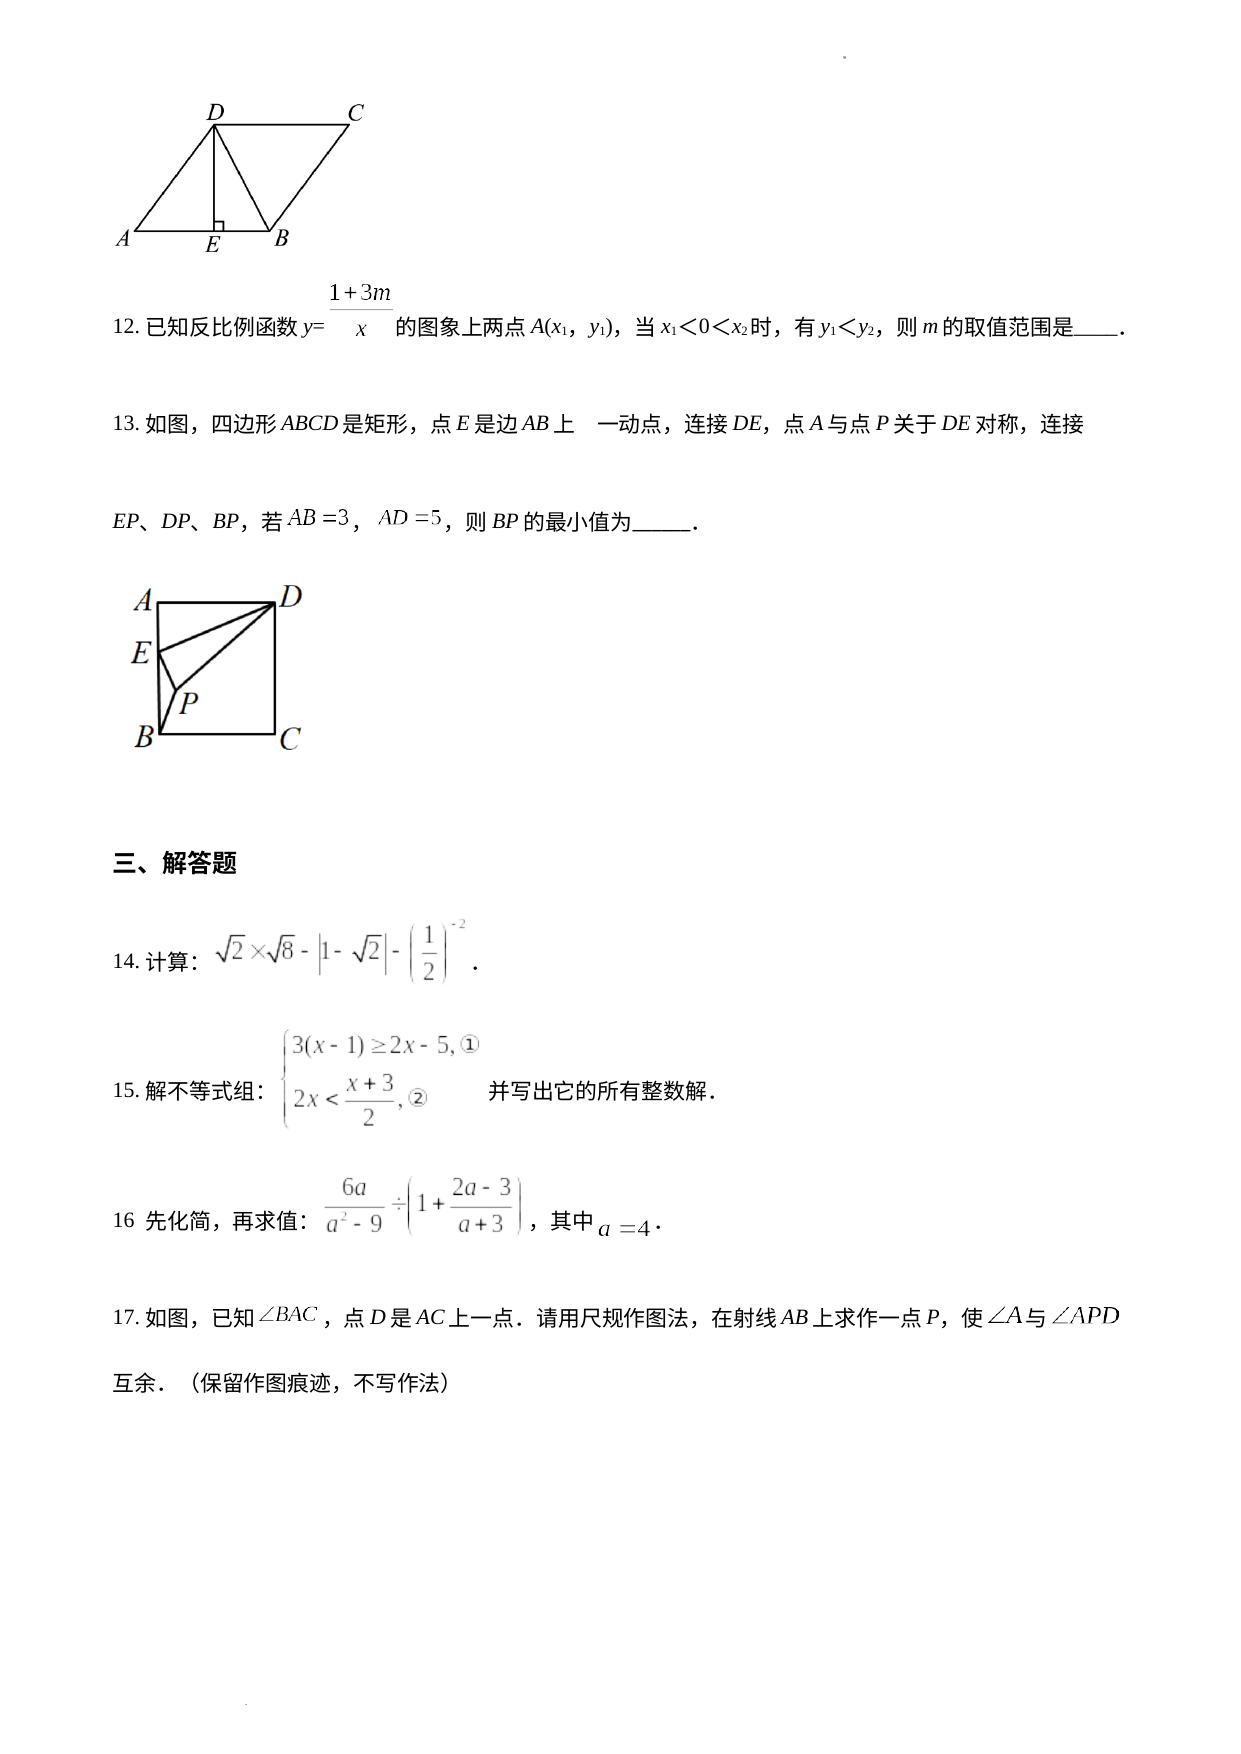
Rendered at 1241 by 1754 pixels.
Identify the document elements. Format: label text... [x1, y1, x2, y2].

picture [112, 568, 314, 761]
text 16 先化简，再求值：，其中． [112, 1171, 1128, 1268]
text 14. 计算：． [112, 912, 1128, 1009]
text 12. 已知反比例函数y=的图象上两点A(x1，y1)，当x1＜0＜x2时，有y1＜y2，则m的取值范围是____． [112, 277, 1128, 374]
picture [112, 101, 366, 254]
text 17. 如图，已知，点D是AC上一点．请用尺规作图法，在射线AB上求作一点P，使与互余．（保留作图痕迹，不写作法） [112, 1284, 1128, 1398]
text 三、解答题 [112, 829, 1128, 894]
text 13. 如图，四边形ABCD是矩形，点E是边AB上一动点，连接DE，点A与点P关于DE对称，连接EP、DP、BP，若，，则BP的最小值为______． [112, 390, 1128, 553]
text 15. 解不等式组：并写出它的所有整数解． [112, 1025, 1128, 1155]
